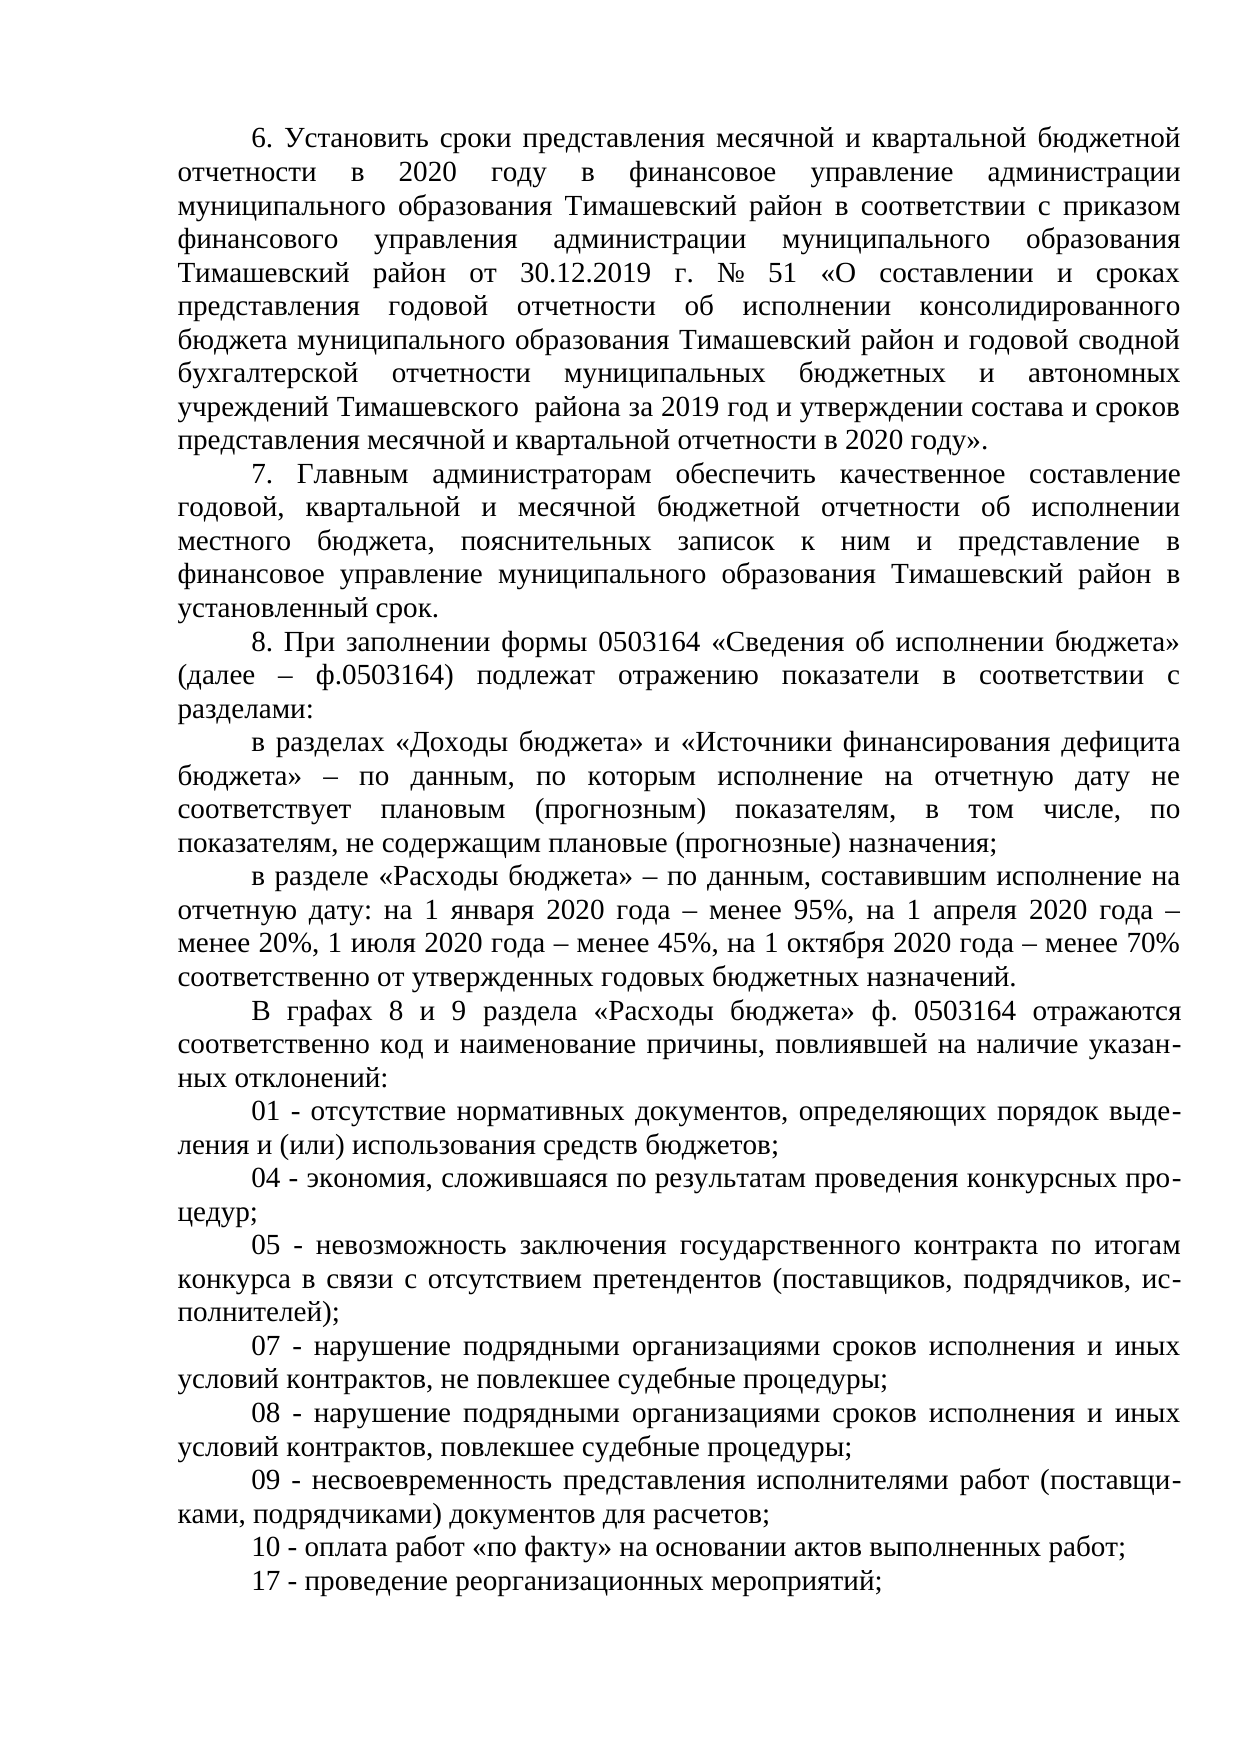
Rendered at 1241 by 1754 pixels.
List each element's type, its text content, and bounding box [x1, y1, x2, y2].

text 05 - невозможность заключения государственного контракта по итогам конкурса в связи с отсутствием претендентов (поставщиков, подрядчиков, исполнителей); [177, 1227, 1181, 1328]
text 09 - несвоевременность представления исполнителями работ (поставщиками, подрядчиками) документов для расчетов; [177, 1462, 1181, 1529]
text 10 - оплата работ «по факту» на основании актов выполненных работ; [177, 1529, 1181, 1563]
text 01 - отсутствие нормативных документов, определяющих порядок выделения и (или) использования средств бюджетов; [177, 1093, 1181, 1160]
text 17 - проведение реорганизационных мероприятий; [177, 1563, 1181, 1596]
text 04 - экономия, сложившаяся по результатам проведения конкурсных процедур; [177, 1160, 1181, 1227]
text в разделах «Доходы бюджета» и «Источники финансирования дефицита бюджета» – по данным, по которым исполнение на отчетную дату не соответствует плановым (прогнозным) показателям, в том числе, по показателям, не содержащим плановые (прогнозные) назначения; [177, 724, 1181, 858]
text 7. Главным администраторам обеспечить качественное составление годовой, квартальной и месячной бюджетной отчетности об исполнении местного бюджета, пояснительных записок к ним и представление в финансовое управление муниципального образования Тимашевский район в установленный срок. [177, 456, 1181, 624]
text в разделе «Расходы бюджета» – по данным, составившим исполнение на отчетную дату: на 1 января 2020 года – менее 95%, на 1 апреля 2020 года –менее 20%, 1 июля 2020 года – менее 45%, на 1 октября 2020 года – менее 70% соответственно от утвержденных годовых бюджетных назначений. [177, 858, 1181, 993]
text 08 - нарушение подрядными организациями сроков исполнения и иных условий контрактов, повлекшее судебные процедуры; [177, 1395, 1181, 1462]
text В графах 8 и 9 раздела «Расходы бюджета» ф. 0503164 отражаются соответственно код и наименование причины, повлиявшей на наличие указанных отклонений: [177, 993, 1181, 1093]
text 07 - нарушение подрядными организациями сроков исполнения и иных условий контрактов, не повлекшее судебные процедуры; [177, 1328, 1181, 1395]
text 6. Установить сроки представления месячной и квартальной бюджетной отчетности в 2020 году в финансовое управление администрации муниципального образования Тимашевский район в соответствии с приказом финансового управления администрации муниципального образования Тимашевский район от 30.12.2019 г. № 51 «О составлении и сроках представления годовой отчетности об исполнении консолидированного бюджета муниципального образования Тимашевский район и годовой сводной бухгалтерской отчетности муниципальных бюджетных и автономных учреждений Тимашевского района за 2019 год и утверждении состава и сроков представления месячной и квартальной отчетности в 2020 году». [177, 121, 1181, 456]
text 8. При заполнении формы 0503164 «Сведения об исполнении бюджета» (далее – ф.0503164) подлежат отражению показатели в соответствии с разделами: [177, 624, 1181, 724]
